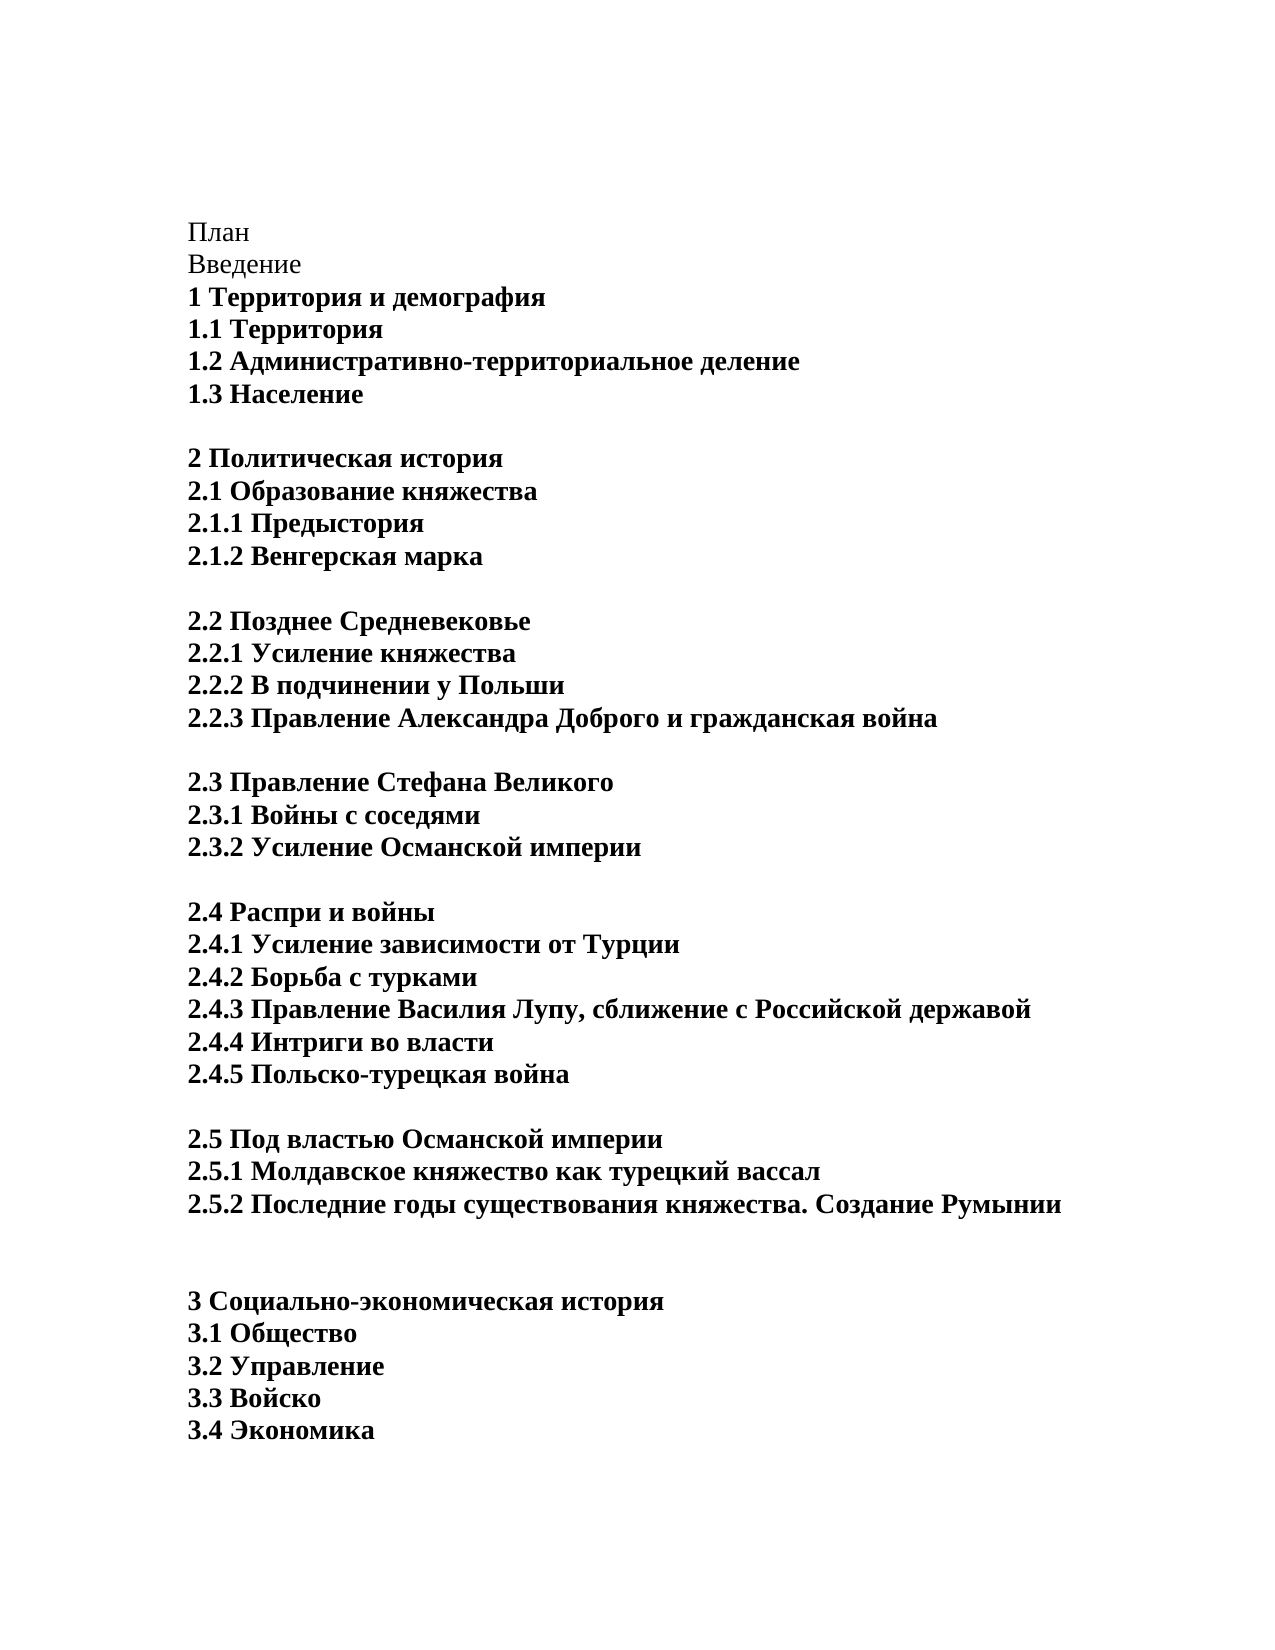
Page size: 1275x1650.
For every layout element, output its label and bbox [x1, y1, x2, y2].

text [187, 150, 1087, 1478]
